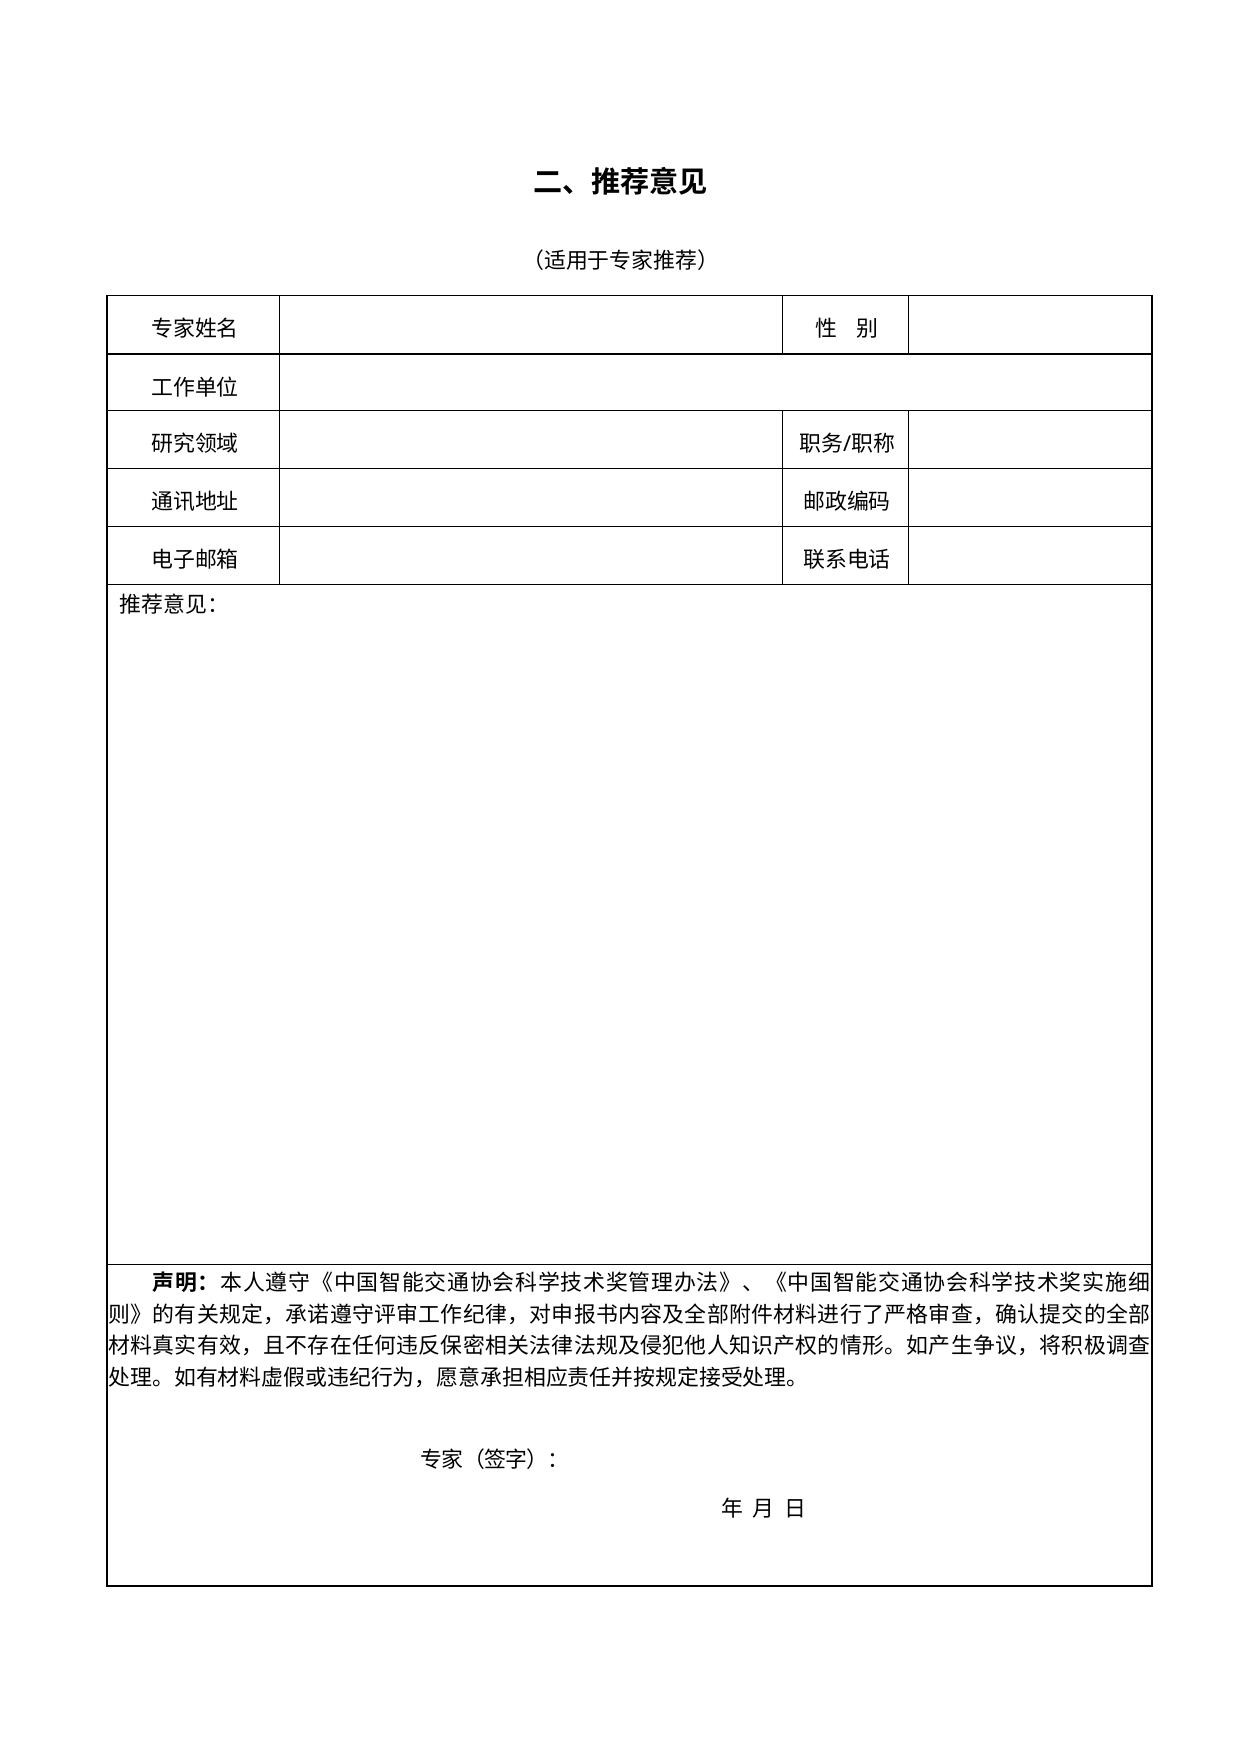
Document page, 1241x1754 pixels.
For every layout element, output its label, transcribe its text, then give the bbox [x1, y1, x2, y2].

table_header 性 别 [783, 296, 908, 353]
table_cell 声明：本人遵守《中国智能交通协会科学技术奖管理办法》、《中国智能交通协会科学技术奖实施细则》的有关规定，承诺遵守评审工作纪律，对申报书内容及全部附件材料进行了严格审查，确认提交的全部材料真实有效，且不存在任何违反保密相关法律法规及侵犯他人知识产权的情形。如产生争议，将积极调查处理。如有材料虚假或违纪行为，愿意承担相应责任并按规定接受处理。 专家（签字）： 年 月 日 [108, 1265, 1151, 1584]
table_cell [280, 469, 782, 526]
table_cell [909, 411, 1151, 468]
table_header [280, 296, 782, 353]
table_cell 研究领域 [108, 411, 279, 468]
table_cell 联系电话 [783, 527, 908, 584]
table_cell 通讯地址 [108, 469, 279, 526]
table_cell 邮政编码 [783, 469, 908, 526]
table_cell [280, 411, 782, 468]
table_cell [280, 527, 782, 584]
text 二、推荐意见 [223, 158, 1018, 201]
text （适用于专家推荐） [223, 243, 1018, 274]
table_cell [909, 527, 1151, 584]
table_cell [909, 469, 1151, 526]
table_cell 工作单位 [108, 355, 279, 410]
table_cell 电子邮箱 [108, 527, 279, 584]
table_header 专家姓名 [108, 296, 279, 353]
table_header [909, 296, 1151, 353]
table_cell 推荐意见： [108, 585, 1151, 1264]
table_cell [280, 355, 1151, 410]
table_cell 职务/职称 [783, 411, 908, 468]
